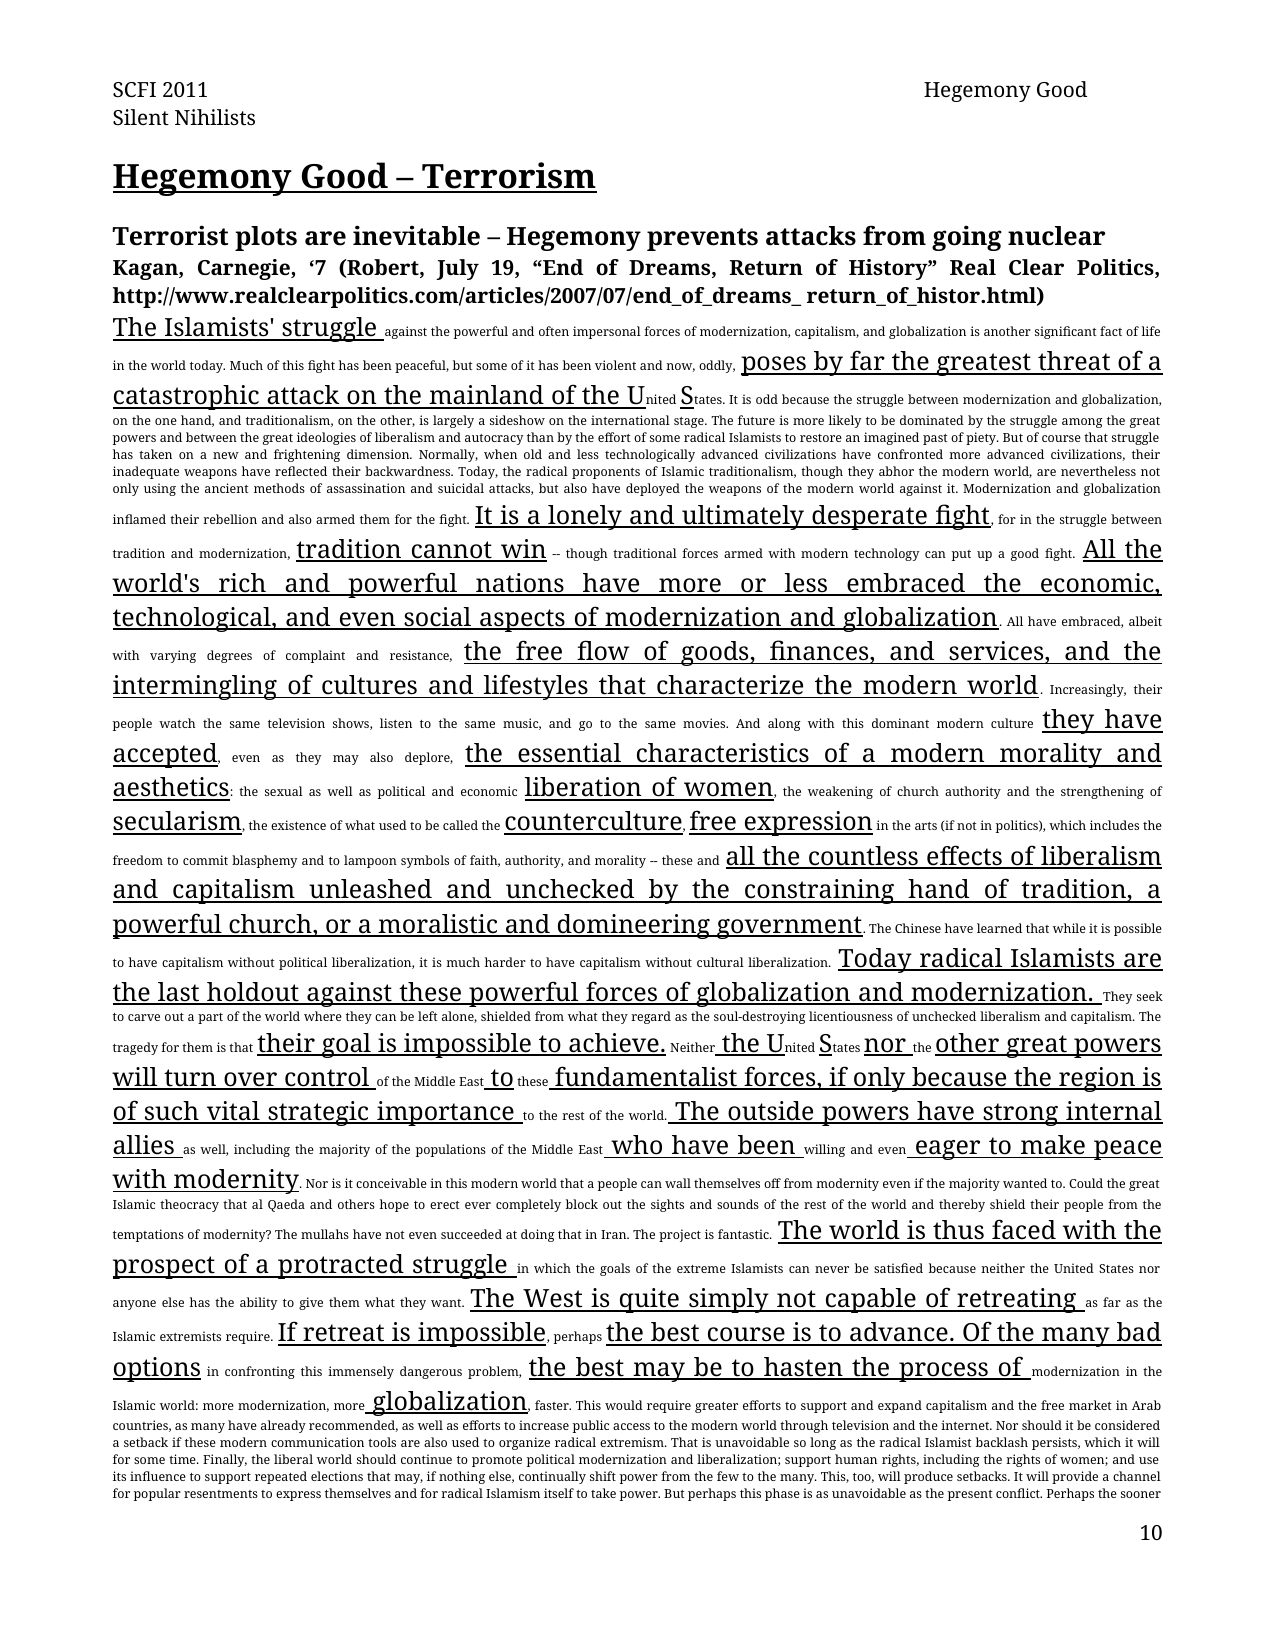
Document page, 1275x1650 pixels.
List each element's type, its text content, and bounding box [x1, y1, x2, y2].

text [112, 902, 1162, 1503]
subtitle Hegemony Good – Terrorism [112, 153, 1162, 198]
text Kagan, Carnegie, ‘7 (Robert, July 19, “End of Dreams, Return of History” Real Clear Politics, http://www.realclearpolitics.com/articles/2007/07/end_of_dreams_ return_of_histor.html) [112, 253, 1162, 310]
subtitle Terrorist plots are inevitable – Hegemony prevents attacks from going nuclear [112, 219, 1162, 253]
